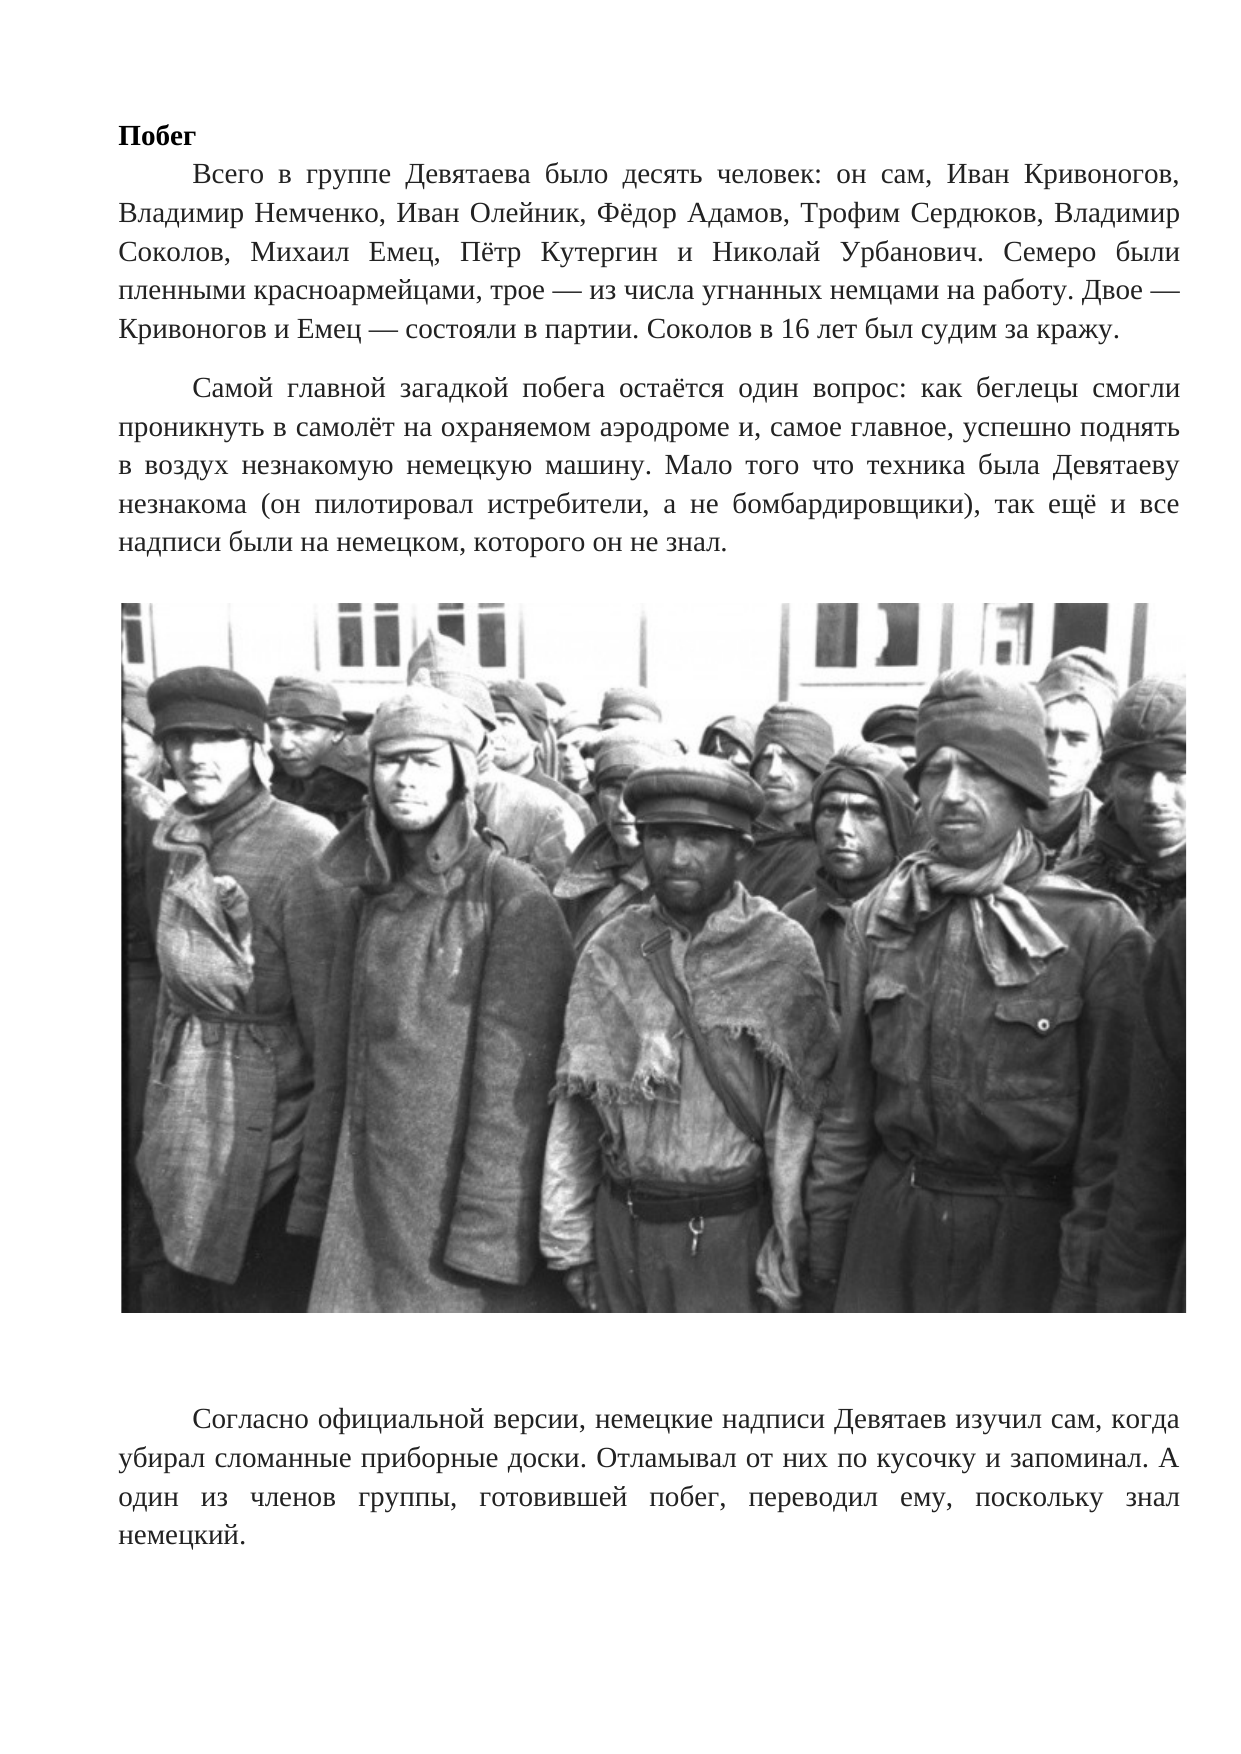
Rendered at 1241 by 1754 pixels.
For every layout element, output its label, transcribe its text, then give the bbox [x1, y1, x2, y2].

text Согласно официальной версии, немецкие надписи Девятаев изучил сам, когда убирал сломанные приборные доски. Отламывал от них по кусочку и запоминал. А один из членов группы, готовившей побег, переводил ему, поскольку знал немецкий. [118, 1402, 1181, 1551]
picture [121, 603, 1187, 1313]
text Самой главной загадкой побега остаётся один вопрос: как беглецы смогли проникнуть в самолёт на охраняемом аэродроме и, самое главное, успешно поднять в воздух незнакомую немецкую машину. Мало того что техника была Девятаеву незнакома (он пилотировал истребители, а не бомбардировщики), так ещё и все надписи были на немецком, которого он не знал. [118, 370, 1181, 558]
text Всего в группе Девятаева было десять человек: он сам, Иван Кривоногов, Владимир Немченко, Иван Олейник, Фёдор Адамов, Трофим Сердюков, Владимир Соколов, Михаил Емец, Пётр Кутергин и Николай Урбанович. Семеро были пленными красноармейцами, трое — из числа угнанных немцами на работу. Двое — Кривоногов и Емец — состояли в партии. Соколов в 16 лет был судим за кражу. [118, 157, 1181, 344]
text Побег [118, 118, 1181, 152]
